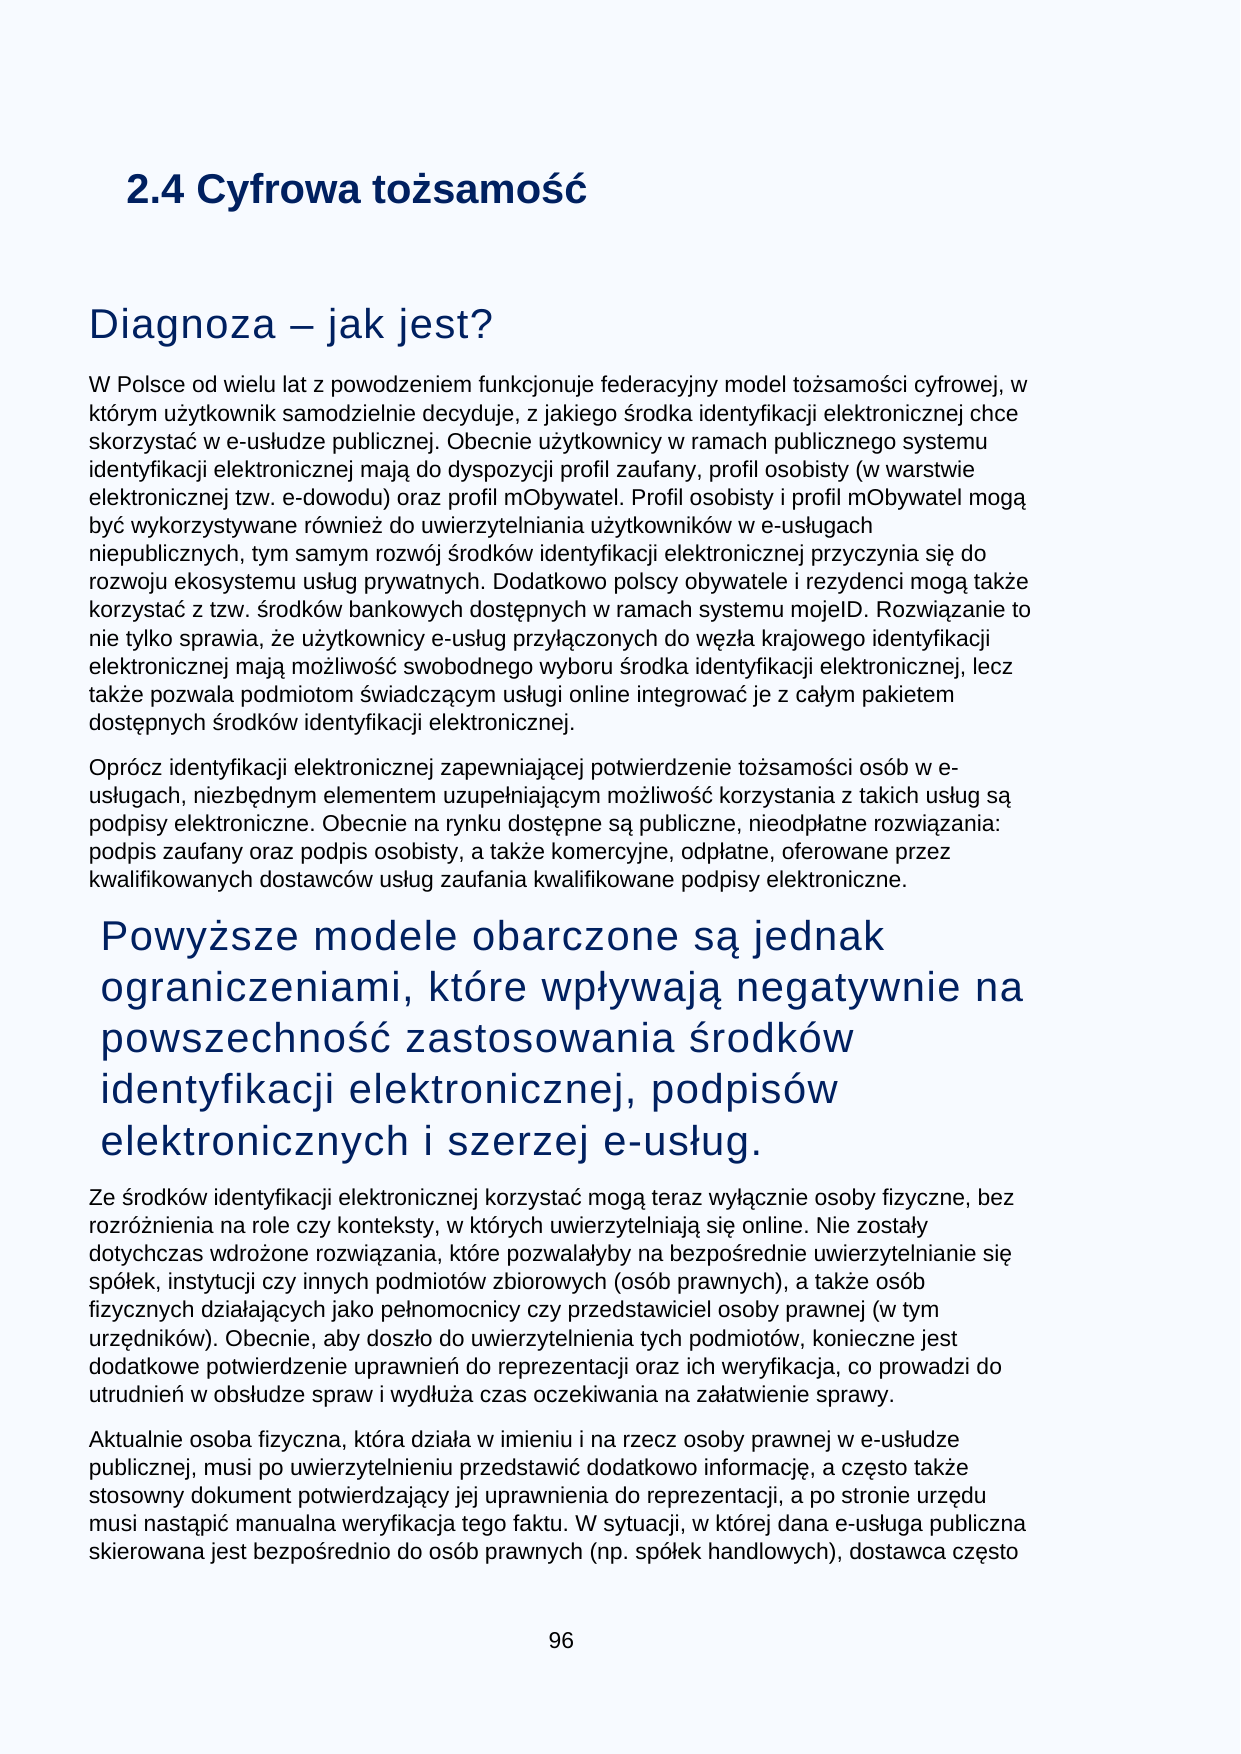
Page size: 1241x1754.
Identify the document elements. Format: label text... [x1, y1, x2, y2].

subtitle Cyfrowa tożsamość [126, 164, 1033, 212]
subtitle Diagnoza – jak jest? [89, 299, 1033, 347]
text Oprócz identyfikacji elektronicznej zapewniającej potwierdzenie tożsamości osób w e-usługach, niezbędnym elementem uzupełniającym możliwość korzystania z takich usług są podpisy elektroniczne. Obecnie na rynku dostępne są publiczne, nieodpłatne rozwiązania: podpis zaufany oraz podpis osobisty, a także komercyjne, odpłatne, oferowane przez kwalifikowanych dostawców usług zaufania kwalifikowane podpisy elektroniczne. [89, 754, 1033, 892]
list Powyższe modele obarczone są jednak ograniczeniami, które wpływają negatywnie na powszechność zastosowania środków identyfikacji elektronicznej, podpisów elektronicznych i szerzej e-usług. [100, 911, 1033, 1164]
text W Polsce od wielu lat z powodzeniem funkcjonuje federacyjny model tożsamości cyfrowej, w którym użytkownik samodzielnie decyduje, z jakiego środka identyfikacji elektronicznej chce skorzystać w e-usłudze publicznej. Obecnie użytkownicy w ramach publicznego systemu identyfikacji elektronicznej mają do dyspozycji profil zaufany, profil osobisty (w warstwie elektronicznej tzw. e-dowodu) oraz profil mObywatel. Profil osobisty i profil mObywatel mogą być wykorzystywane również do uwierzytelniania użytkowników w e-usługach niepublicznych, tym samym rozwój środków identyfikacji elektronicznej przyczynia się do rozwoju ekosystemu usług prywatnych. Dodatkowo polscy obywatele i rezydenci mogą także korzystać z tzw. środków bankowych dostępnych w ramach systemu mojeID. Rozwiązanie to nie tylko sprawia, że użytkownicy e-usług przyłączonych do węzła krajowego identyfikacji elektronicznej mają możliwość swobodnego wyboru środka identyfikacji elektronicznej, lecz także pozwala podmiotom świadczącym usługi online integrować je z całym pakietem dostępnych środków identyfikacji elektronicznej. [89, 371, 1033, 735]
text Ze środków identyfikacji elektronicznej korzystać mogą teraz wyłącznie osoby fizyczne, bez rozróżnienia na role czy konteksty, w których uwierzytelniają się online. Nie zostały dotychczas wdrożone rozwiązania, które pozwalałyby na bezpośrednie uwierzytelnianie się spółek, instytucji czy innych podmiotów zbiorowych (osób prawnych), a także osób fizycznych działających jako pełnomocnicy czy przedstawiciel osoby prawnej (w tym urzędników). Obecnie, aby doszło do uwierzytelnienia tych podmiotów, konieczne jest dodatkowe potwierdzenie uprawnień do reprezentacji oraz ich weryfikacja, co prowadzi do utrudnień w obsłudze spraw i wydłuża czas oczekiwania na załatwienie sprawy. [89, 1184, 1033, 1407]
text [89, 1426, 1033, 1564]
